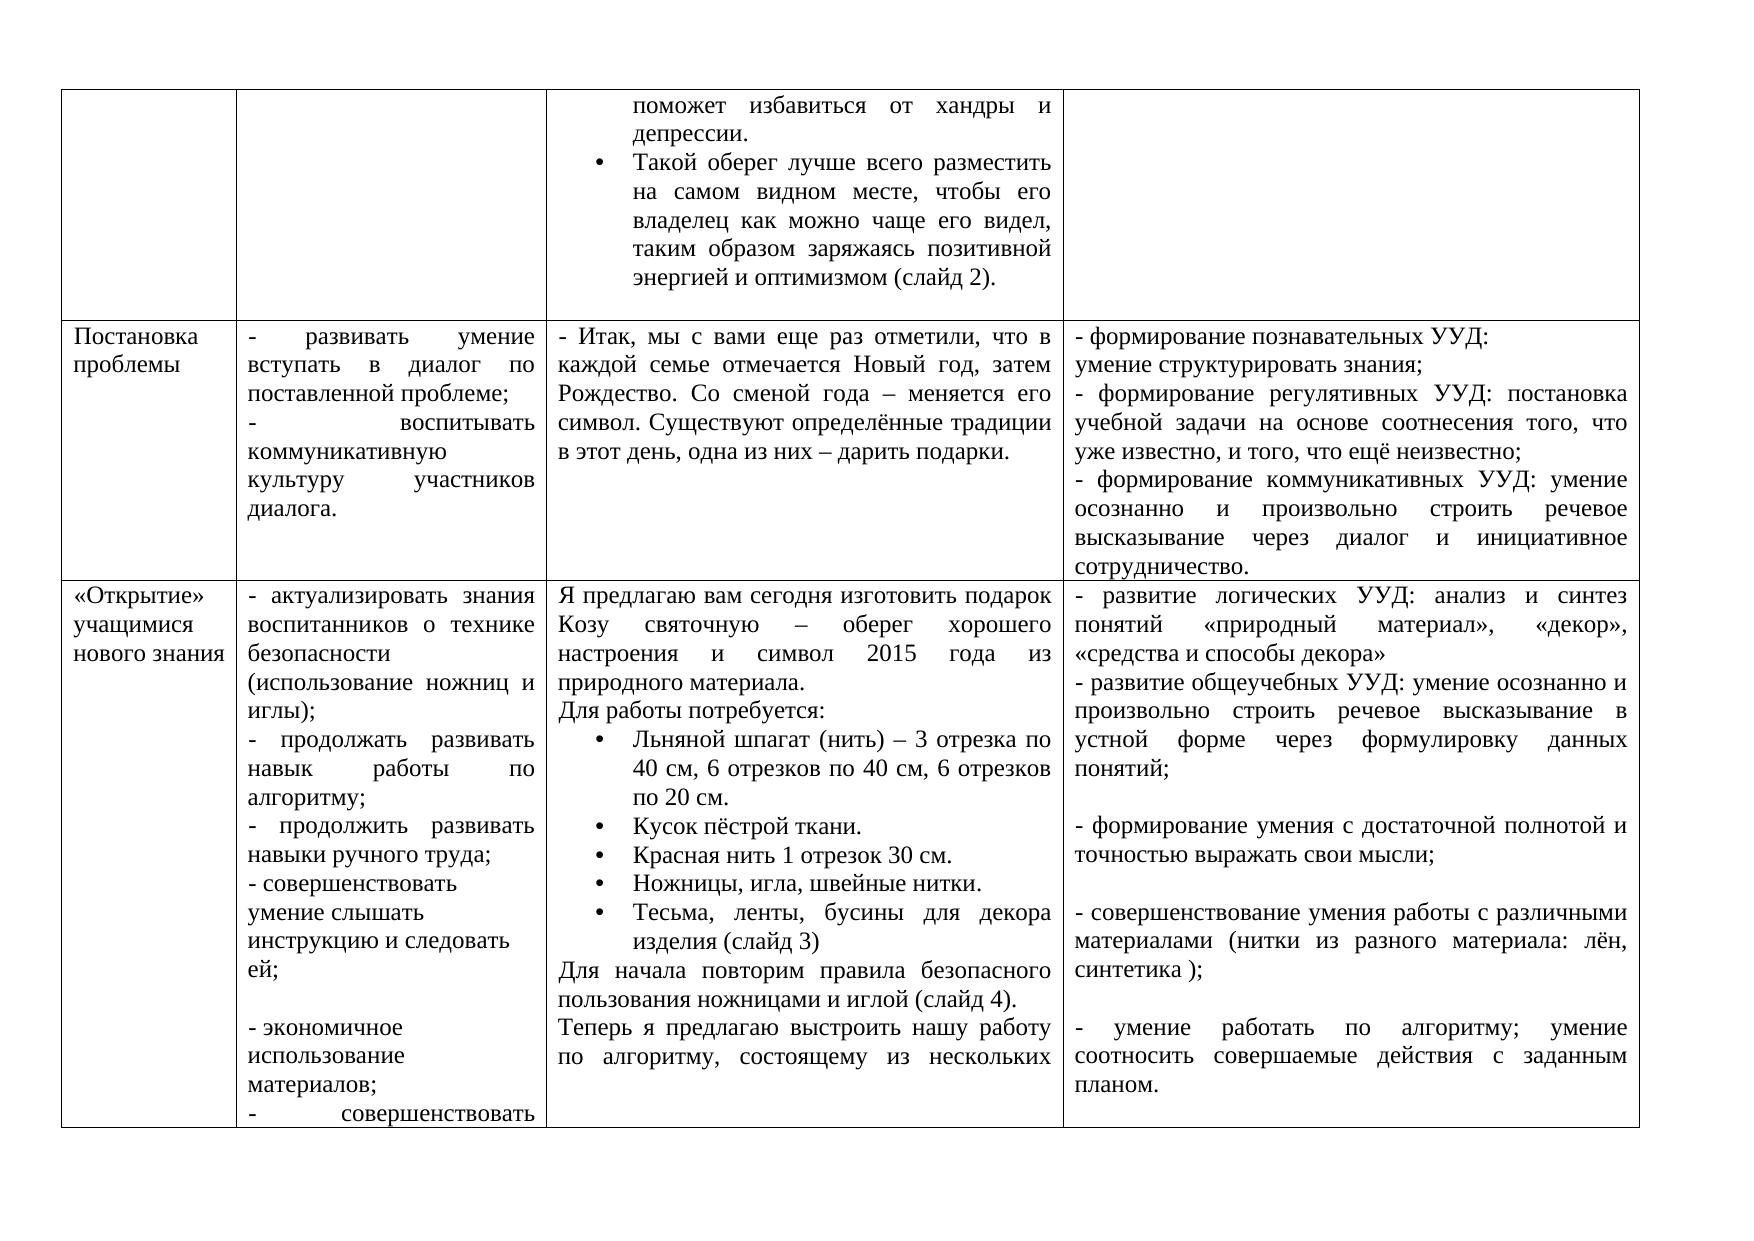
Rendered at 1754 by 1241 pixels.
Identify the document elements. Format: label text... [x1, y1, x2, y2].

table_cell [547, 581, 1063, 1127]
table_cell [1064, 90, 1639, 320]
table_cell - формирование познавательных УУД: умение структурировать знания; - формирование регулятивных УУД: постановка учебной задачи на основе соотнесения того, что уже известно, и того, что ещё неизвестно; - формирование коммуникативных УУД: умение осознанно и произвольно строить речевое высказывание через диалог и инициативное сотрудничество. [1064, 321, 1639, 579]
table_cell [547, 90, 1063, 320]
table_cell - Итак, мы с вами еще раз отметили, что в каждой семье отмечается Новый год, затем Рождество. Со сменой года – меняется его символ. Существуют определённые традиции в этот день, одна из них – дарить подарки. [547, 321, 1063, 579]
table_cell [62, 581, 236, 1127]
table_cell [62, 90, 236, 320]
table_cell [237, 90, 546, 320]
table_cell - развивать умение вступать в диалог по поставленной проблеме; - воспитывать коммуникативную культуру участников диалога. [237, 321, 546, 579]
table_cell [237, 581, 546, 1127]
table_cell Постановка проблемы [62, 321, 236, 579]
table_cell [1064, 581, 1639, 1127]
